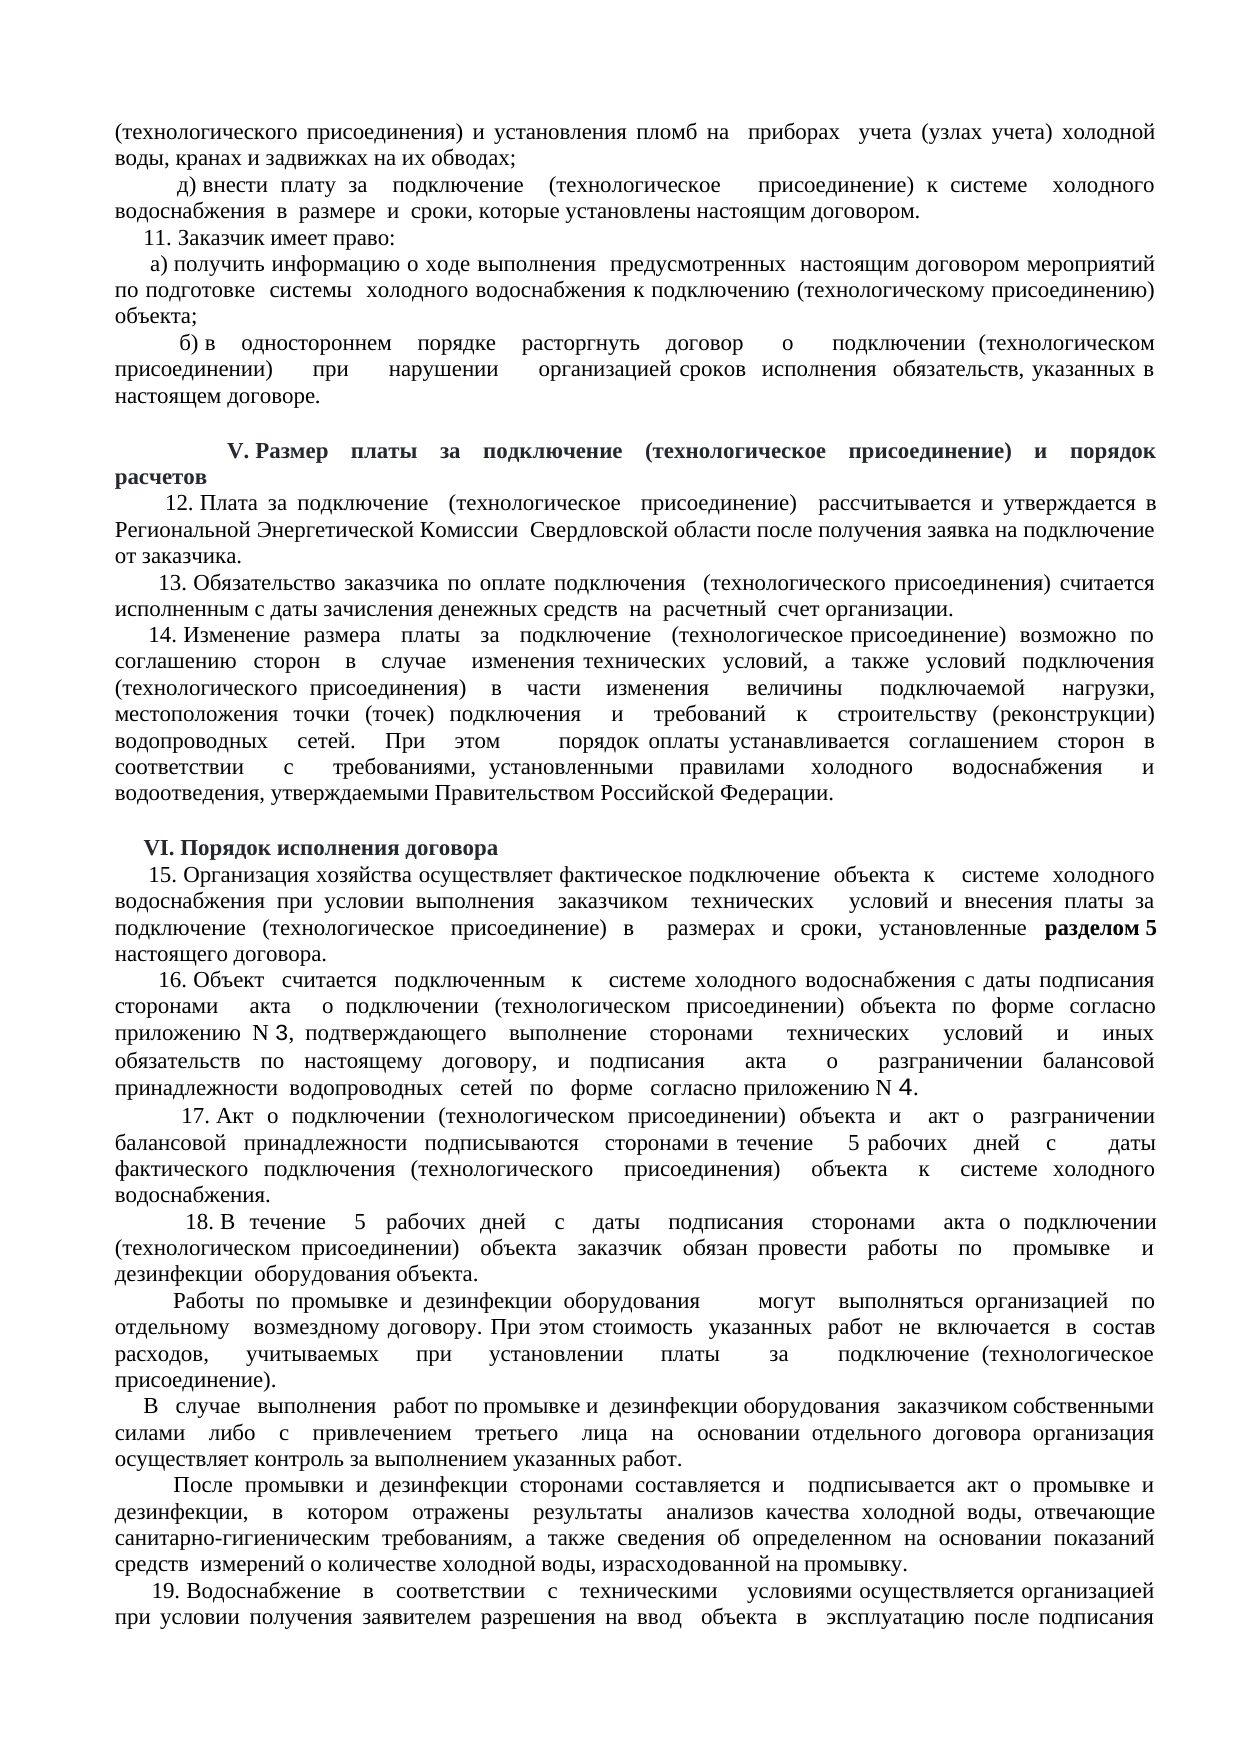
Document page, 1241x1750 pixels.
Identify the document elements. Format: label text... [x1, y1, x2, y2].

text 11. Заказчик имеет право: [114, 223, 1157, 250]
text 13. Обязательство заказчика по оплате подключения (технологического присоединения) считается исполненным с даты зачисления денежных средств на расчетный счет организации. [114, 568, 1157, 621]
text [114, 118, 1157, 171]
text 15. Организация хозяйства осуществляет фактическое подключение объекта к системе холодного водоснабжения при условии выполнения заказчиком технических условий и внесения платы за подключение (технологическое присоединение) в размерах и сроки, установленные разделом 5 настоящего договора. [114, 861, 1157, 966]
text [114, 1577, 1157, 1629]
text 12. Плата за подключение (технологическое присоединение) рассчитывается и утверждается в Региональной Энергетической Комиссии Свердловской области после получения заявка на подключение от заказчика. [114, 489, 1157, 568]
text 16. Объект считается подключенным к системе холодного водоснабжения с даты подписания сторонами акта о подключении (технологическом присоединении) объекта по форме согласно приложению N 3, подтверждающего выполнение сторонами технических условий и иных обязательств по настоящему договору, и подписания акта о разграничении балансовой принадлежности водопроводных сетей по форме согласно приложению N 4. [114, 966, 1157, 1102]
text б) в одностороннем порядке расторгнуть договор о подключении (технологическом присоединении) при нарушении организацией сроков исполнения обязательств, указанных в настоящем договоре. [114, 329, 1157, 408]
text а) получить информацию о ходе выполнения предусмотренных настоящим договором мероприятий по подготовке системы холодного водоснабжения к подключению (технологическому присоединению) объекта; [114, 250, 1157, 329]
text д) внести плату за подключение (технологическое присоединение) к системе холодного водоснабжения в размере и сроки, которые установлены настоящим договором. [114, 171, 1157, 223]
text В случае выполнения работ по промывке и дезинфекции оборудования заказчиком собственными силами либо с привлечением третьего лица на основании отдельного договора организация осуществляет контроль за выполнением указанных работ. [114, 1392, 1157, 1471]
text VI. Порядок исполнения договора [114, 834, 1157, 861]
text 14. Изменение размера платы за подключение (технологическое присоединение) возможно по соглашению сторон в случае изменения технических условий, а также условий подключения (технологического присоединения) в части изменения величины подключаемой нагрузки, местоположения точки (точек) подключения и требований к строительству (реконструкции) водопроводных сетей. При этом порядок оплаты устанавливается соглашением сторон в соответствии с требованиями, установленными правилами холодного водоснабжения и водоотведения, утверждаемыми Правительством Российской Федерации. [114, 621, 1157, 806]
text V. Размер платы за подключение (технологическое присоединение) и порядок расчетов [114, 437, 1157, 489]
text После промывки и дезинфекции сторонами составляется и подписывается акт о промывке и дезинфекции, в котором отражены результаты анализов качества холодной воды, отвечающие санитарно-гигиеническим требованиям, а также сведения об определенном на основании показаний средств измерений о количестве холодной воды, израсходованной на промывку. [114, 1471, 1157, 1577]
text Работы по промывке и дезинфекции оборудования могут выполняться организацией по отдельному возмездному договору. При этом стоимость указанных работ не включается в состав расходов, учитываемых при установлении платы за подключение (технологическое присоединение). [114, 1287, 1157, 1392]
text 17. Акт о подключении (технологическом присоединении) объекта и акт о разграничении балансовой принадлежности подписываются сторонами в течение 5 рабочих дней с даты фактического подключения (технологического присоединения) объекта к системе холодного водоснабжения. [114, 1102, 1157, 1208]
text 18. В течение 5 рабочих дней с даты подписания сторонами акта о подключении (технологическом присоединении) объекта заказчик обязан провести работы по промывке и дезинфекции оборудования объекта. [114, 1208, 1157, 1287]
